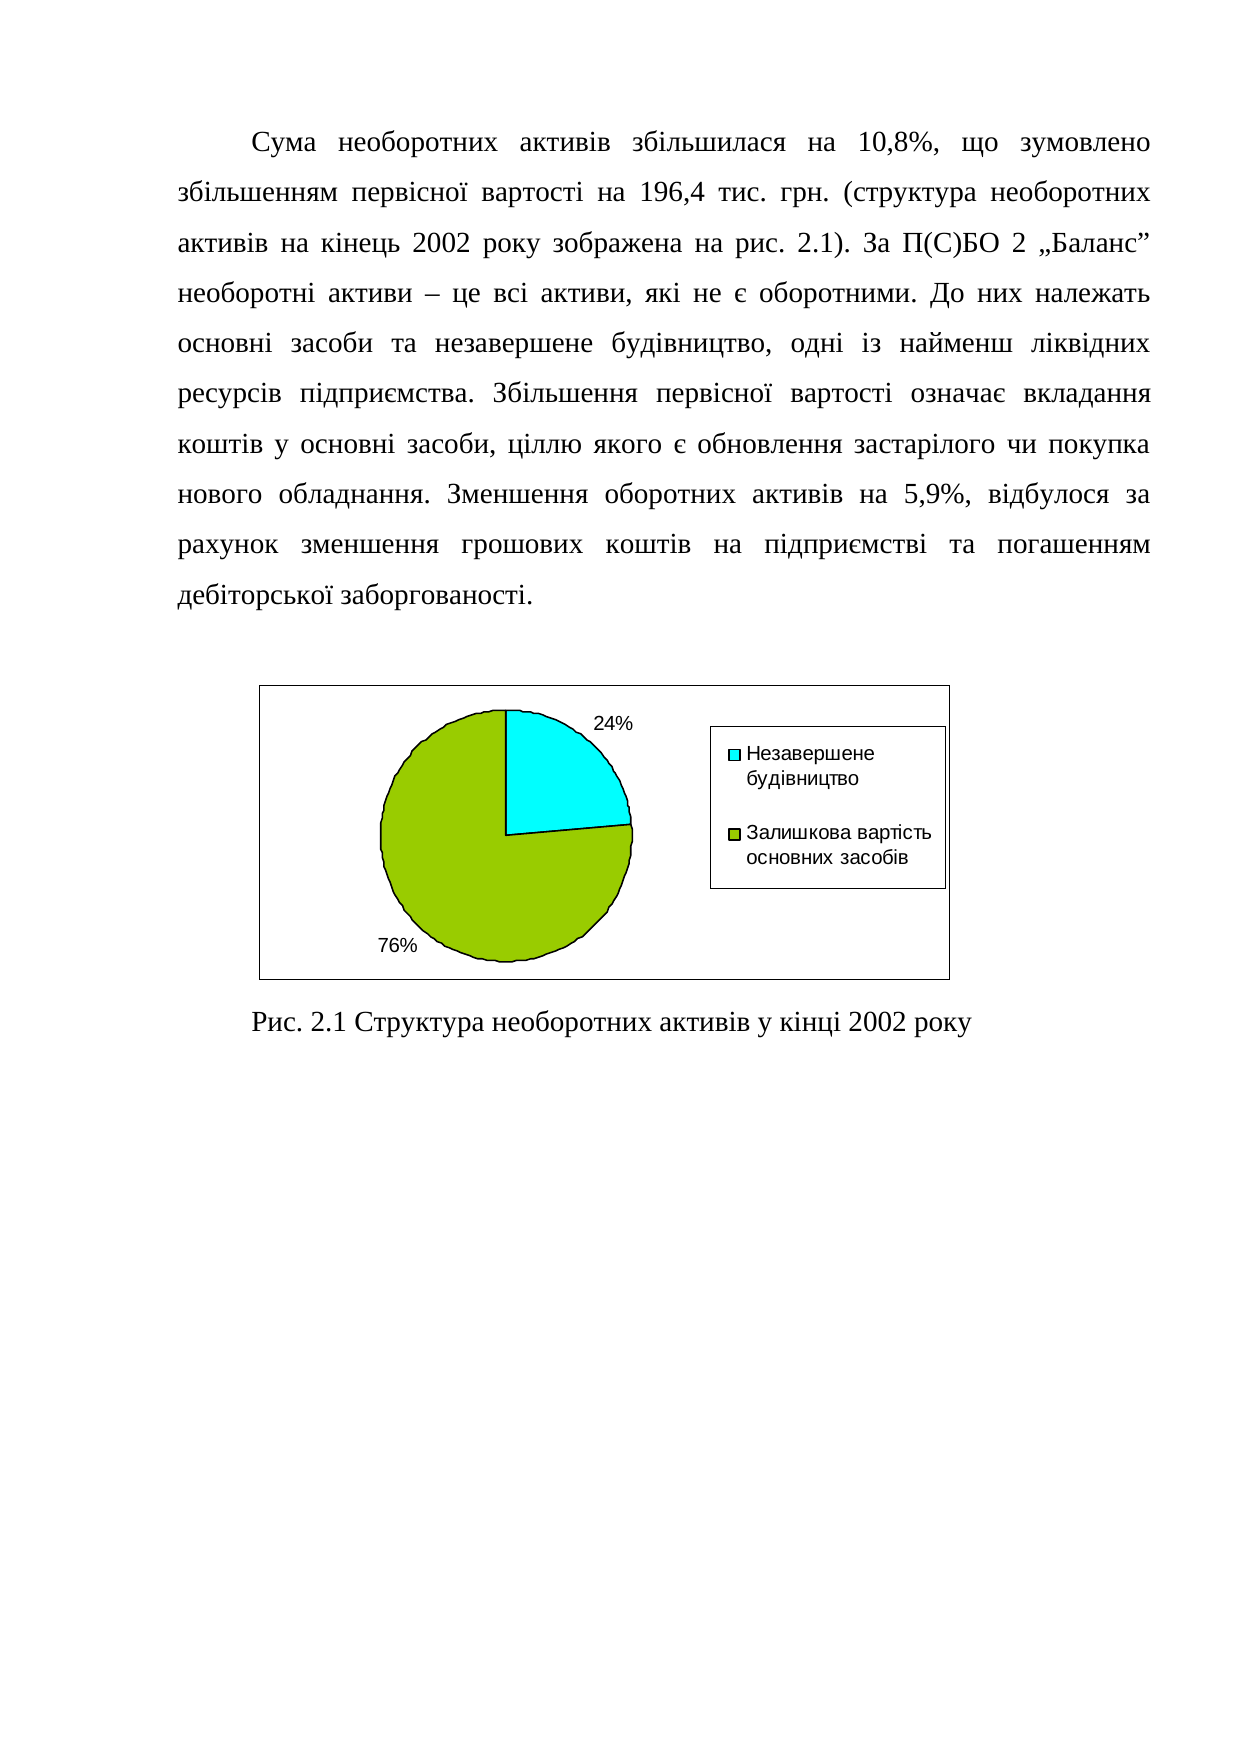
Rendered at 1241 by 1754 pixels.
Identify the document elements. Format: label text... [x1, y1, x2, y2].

text Рис. 2.1 Структура необоротних активів у кінці 2002 року [177, 1004, 1152, 1037]
text Сума необоротних активів збільшилася на 10,8%, що зумовлено збільшенням первісної вартості на 196,4 тис. грн. (структура необоротних активів на кінець 2002 року зображена на рис. 2.1). За П(С)БО 2 „Баланс” необоротні активи – це всі активи, які не є оборотними. До них належать основні засоби та незавершене будівництво, одні із найменш ліквідних ресурсів підприємства. Збільшення первісної вартості означає вкладання коштів у основні засоби, ціллю якого є обновлення застарілого чи покупка нового обладнання. Зменшення оборотних активів на 5,9%, відбулося за рахунок зменшення грошових коштів на підприємстві та погашенням дебіторської заборгованості. [177, 124, 1152, 610]
